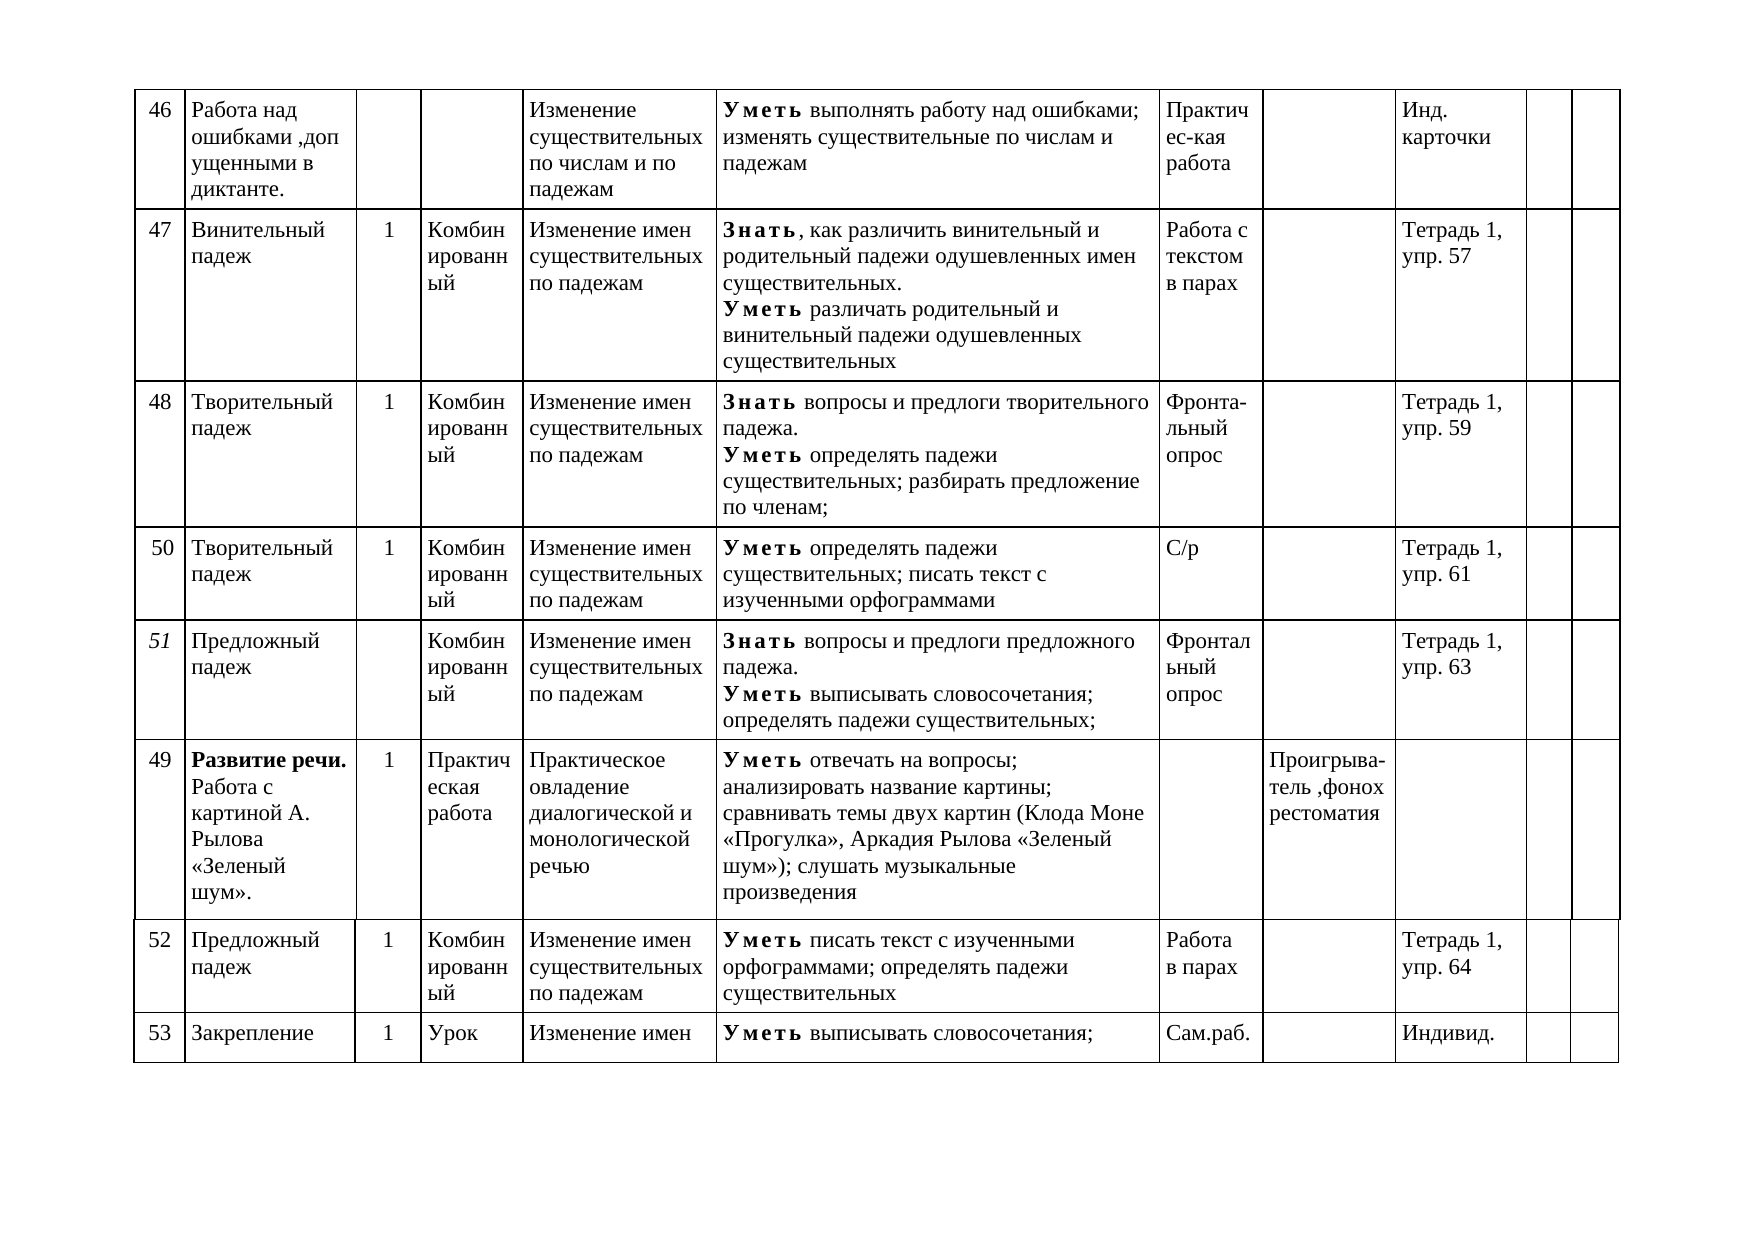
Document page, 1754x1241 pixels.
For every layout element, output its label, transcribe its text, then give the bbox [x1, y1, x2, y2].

table_cell [1573, 528, 1619, 619]
table_cell [1264, 1013, 1395, 1061]
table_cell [524, 1013, 716, 1061]
table_cell Работа над ошибками ,допущенными в диктанте. [186, 90, 356, 208]
table_cell Практичес-кая работа [1160, 90, 1262, 208]
table_cell [1573, 740, 1619, 918]
table_cell 1 [357, 528, 420, 619]
table_cell Предложный падеж [186, 621, 356, 739]
table_cell 1 [356, 920, 420, 1012]
table_cell [1160, 740, 1262, 918]
table_cell [1264, 210, 1395, 380]
table_cell [1571, 920, 1618, 1012]
table_cell Сам.раб. [1160, 1013, 1262, 1061]
table_cell Комбинированный [422, 621, 522, 739]
table_cell 47 [136, 210, 184, 380]
table_cell [357, 621, 420, 739]
table_cell Изменение имен существительных по падежам [524, 621, 716, 739]
table_cell [357, 90, 420, 208]
table_cell Проигрыва-тель ,фонохрестоматия [1264, 740, 1395, 918]
table_cell Работа с текстом в парах [1160, 210, 1262, 380]
table_cell [1527, 528, 1571, 619]
table_cell Тетрадь 1, упр. 59 [1396, 382, 1526, 526]
table_cell [1573, 210, 1619, 380]
table_cell Уметь выполнять работу над ошибками; изменять существительные по числам и падежам [717, 90, 1159, 208]
table_cell [422, 90, 522, 208]
table_cell Работа в парах [1160, 920, 1262, 1012]
table_cell Винительный падеж [186, 210, 356, 380]
table_cell [1527, 920, 1570, 1012]
table_cell Творительный падеж [186, 382, 356, 526]
table_cell Тетрадь 1, упр. 64 [1396, 920, 1526, 1012]
table_cell Инд. карточки [1396, 90, 1526, 208]
table_cell Уметь отвечать на вопросы; анализировать название картины; сравнивать темы двух картин (Клода Моне «Прогулка», Аркадия Рылова «Зеленый шум»); слушать музыкальные произведения [717, 740, 1159, 918]
table_cell 1 [357, 210, 420, 380]
table_cell [1571, 1013, 1618, 1061]
table_cell Фронта-льный опрос [1160, 382, 1262, 526]
table_cell С/р [1160, 528, 1262, 619]
table_cell [1573, 90, 1619, 208]
table_cell Уметь писать текст с изученными орфограммами; определять падежи существительных [717, 920, 1159, 1012]
table_cell Практическое овладение диалогической и монологической речью [524, 740, 716, 918]
table_cell [1527, 740, 1571, 918]
table_cell [1527, 90, 1571, 208]
table_cell [1264, 90, 1395, 208]
table_cell Урок закрепления [422, 1013, 522, 1061]
table_cell Знать вопросы и предлоги творительного падежа. Уметь определять падежи существительных; разбирать предложение по членам; [717, 382, 1159, 526]
table_cell Предложный падеж [186, 920, 354, 1012]
table_cell [1573, 621, 1619, 739]
table_cell [1264, 920, 1395, 1012]
table_cell 49 [136, 740, 184, 918]
table_cell 46 [136, 90, 184, 208]
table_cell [717, 1013, 1159, 1061]
table_cell Изменение имен существительных по падежам [524, 210, 716, 380]
table_cell Творительный падеж [186, 528, 356, 619]
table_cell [186, 1013, 354, 1061]
table_cell 1 [356, 1013, 420, 1061]
table_cell Тетрадь 1, упр. 63 [1396, 621, 1526, 739]
table_cell [1527, 1013, 1570, 1061]
table_cell 48 [136, 382, 184, 526]
table_cell Знать, как различить винительный и родительный падежи одушевленных имен существительных. Уметь различать родительный и винительный падежи одушевленных существительных [717, 210, 1159, 380]
table_cell Изменение имен существительных по падежам [524, 528, 716, 619]
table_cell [1396, 1013, 1526, 1061]
table_cell [1264, 528, 1395, 619]
table_cell Тетрадь 1, упр. 57 [1396, 210, 1526, 380]
table_cell Уметь определять падежи существительных; писать текст с изученными орфограммами [717, 528, 1159, 619]
table_cell [1527, 210, 1571, 380]
table_cell [1264, 382, 1395, 526]
table_cell Комбинированный [422, 382, 522, 526]
table_cell 1 [357, 382, 420, 526]
table_cell 51 [136, 621, 184, 739]
table_cell [1527, 382, 1571, 526]
table_cell Комбинированный [422, 210, 522, 380]
table_cell Комбинированный [422, 920, 522, 1012]
table_cell Знать вопросы и предлоги предложного падежа. Уметь выписывать словосочетания; определять падежи существительных; [717, 621, 1159, 739]
table_cell 1 [357, 740, 420, 918]
table_cell Развитие речи. Работа с картиной А. Рылова «Зеленый шум». [186, 740, 356, 918]
table_cell [1264, 621, 1395, 739]
table_cell Тетрадь 1, упр. 61 [1396, 528, 1526, 619]
table_cell Практическая работа [422, 740, 522, 918]
table_cell [1573, 382, 1619, 526]
table_cell 50 [136, 528, 184, 619]
table_cell Изменение существительных по числам и по падежам [524, 90, 716, 208]
table_cell 53 [135, 1013, 184, 1061]
table_cell Комбинированный [422, 528, 522, 619]
table_cell Фронтальный опрос [1160, 621, 1262, 739]
table_cell 52 [135, 920, 184, 1012]
table_cell Изменение имен существительных по падежам [524, 382, 716, 526]
table_cell [1527, 621, 1571, 739]
table_cell [1396, 740, 1526, 918]
table_cell Изменение имен существительных по падежам [524, 920, 716, 1012]
